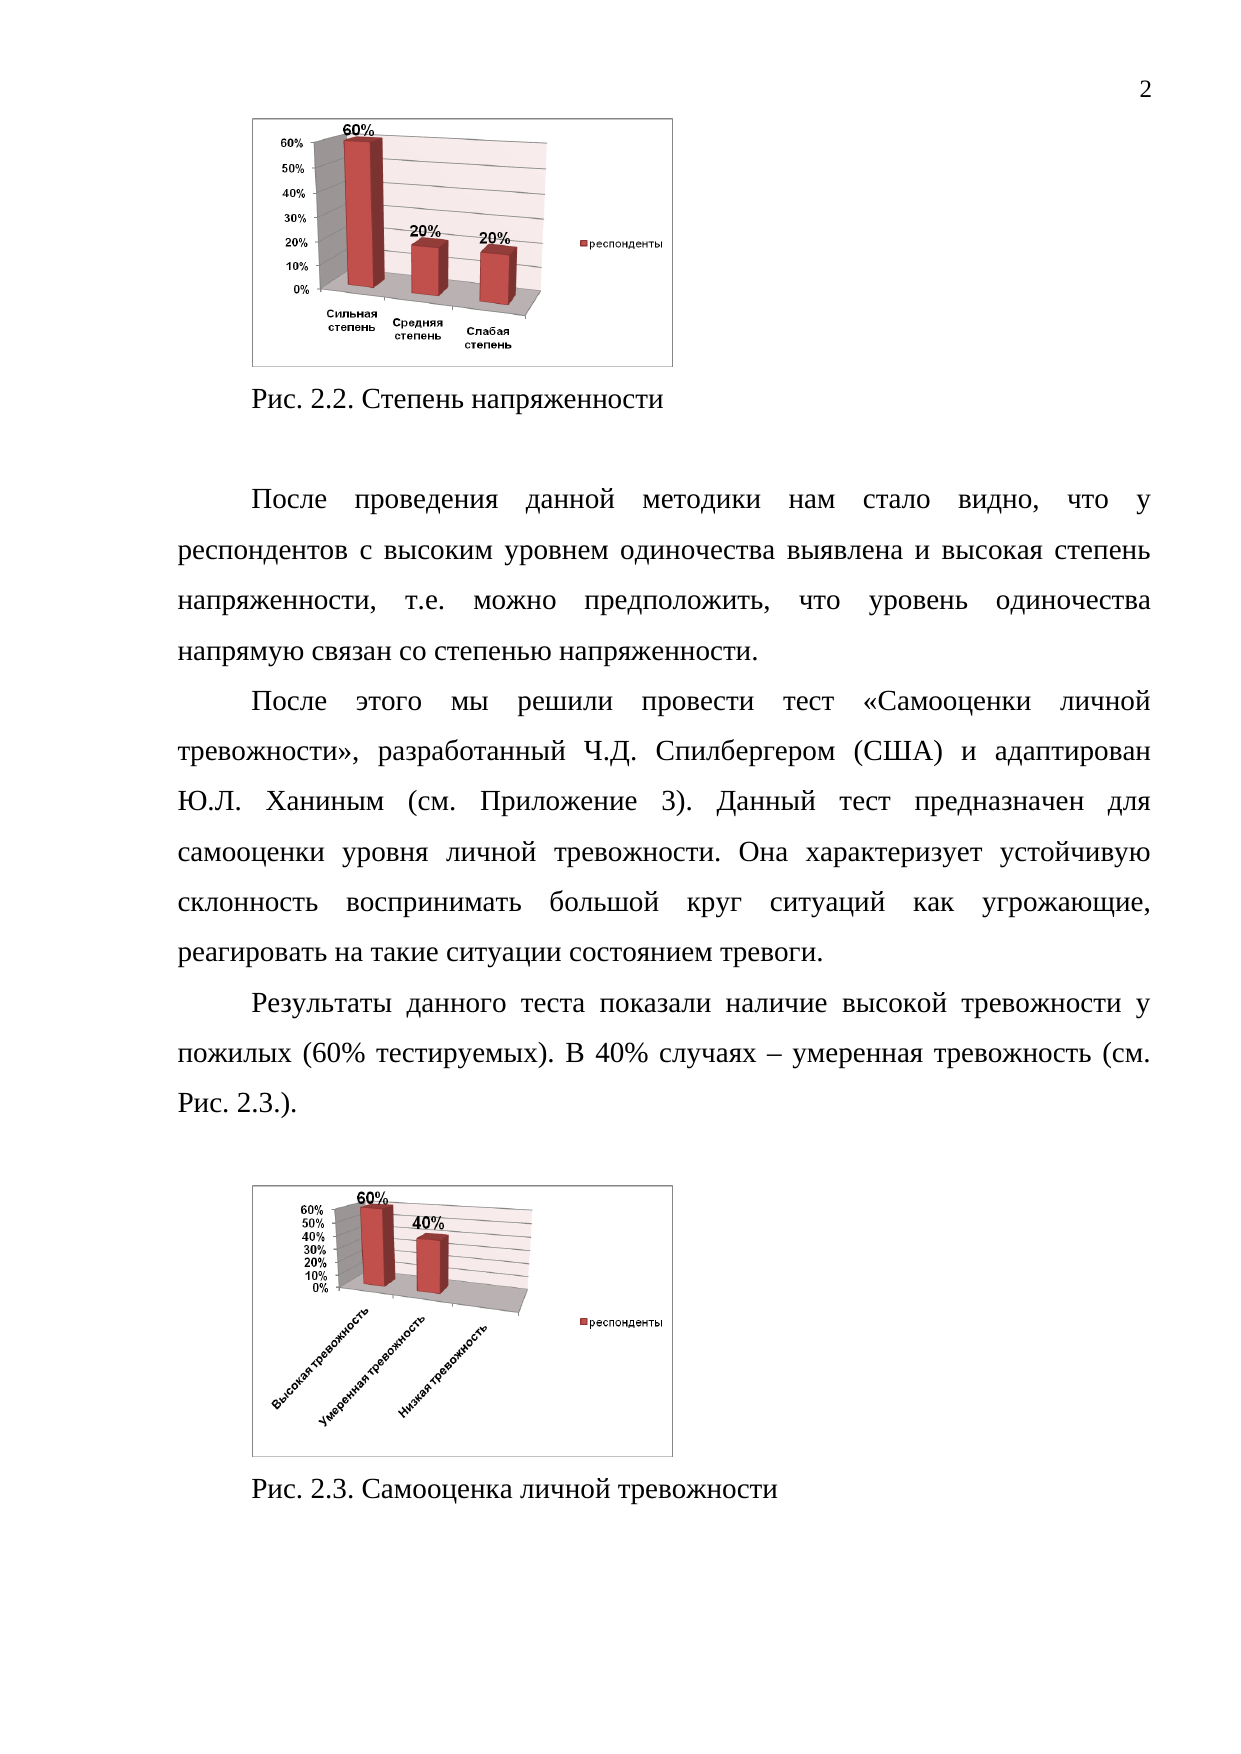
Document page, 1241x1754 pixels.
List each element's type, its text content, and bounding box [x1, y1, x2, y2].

text После проведения данной методики нам стало видно, что у респондентов с высоким уровнем одиночества выявлена и высокая степень напряженности, т.е. можно предположить, что уровень одиночества напрямую связан со степенью напряженности. [177, 482, 1152, 666]
picture [251, 1185, 673, 1457]
text Результаты данного теста показали наличие высокой тревожности у пожилых (60% тестируемых). В 40% случаях – умеренная тревожность (см. Рис. 2.3.). [177, 985, 1152, 1119]
picture [251, 118, 673, 367]
text После этого мы решили провести тест «Самооценки личной тревожности», разработанный Ч.Д. Спилбергером (США) и адаптирован Ю.Л. Ханиным (см. Приложение 3). Данный тест предназначен для самооценки уровня личной тревожности. Она характеризует устойчивую склонность воспринимать большой круг ситуаций как угрожающие, реагировать на такие ситуации состоянием тревоги. [177, 683, 1152, 968]
text Рис. 2.2. Степень напряженности [177, 381, 1152, 414]
text Рис. 2.3. Самооценка личной тревожности [177, 1471, 1152, 1504]
